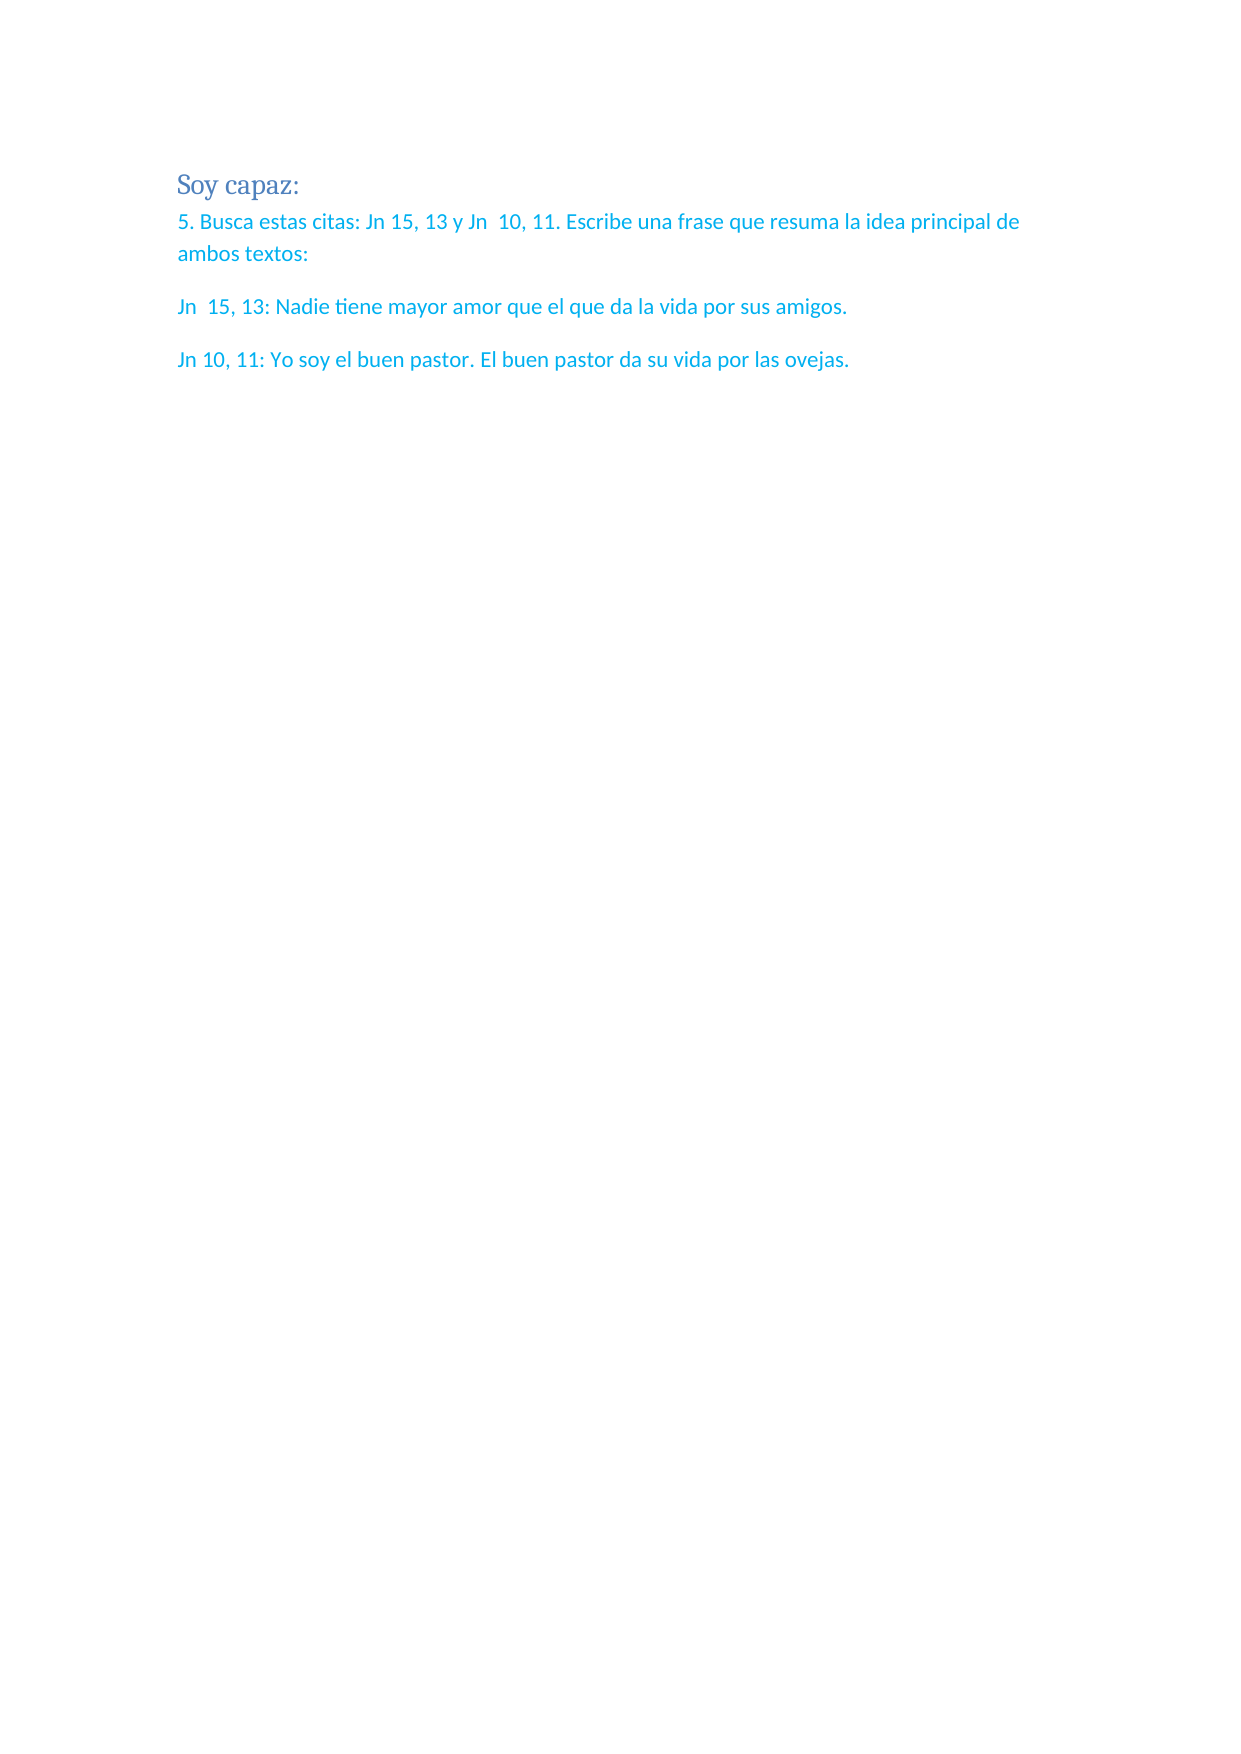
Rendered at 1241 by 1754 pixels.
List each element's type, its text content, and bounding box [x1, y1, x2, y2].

subtitle Soy capaz: [177, 168, 1063, 202]
text Jn 15, 13: Nadie tiene mayor amor que el que da la vida por sus amigos. [177, 292, 1063, 320]
text Jn 10, 11: Yo soy el buen pastor. El buen pastor da su vida por las ovejas. [177, 345, 1063, 373]
text 5. Busca estas citas: Jn 15, 13 y Jn 10, 11. Escribe una frase que resuma la idea principal de ambos textos: [177, 207, 1063, 267]
